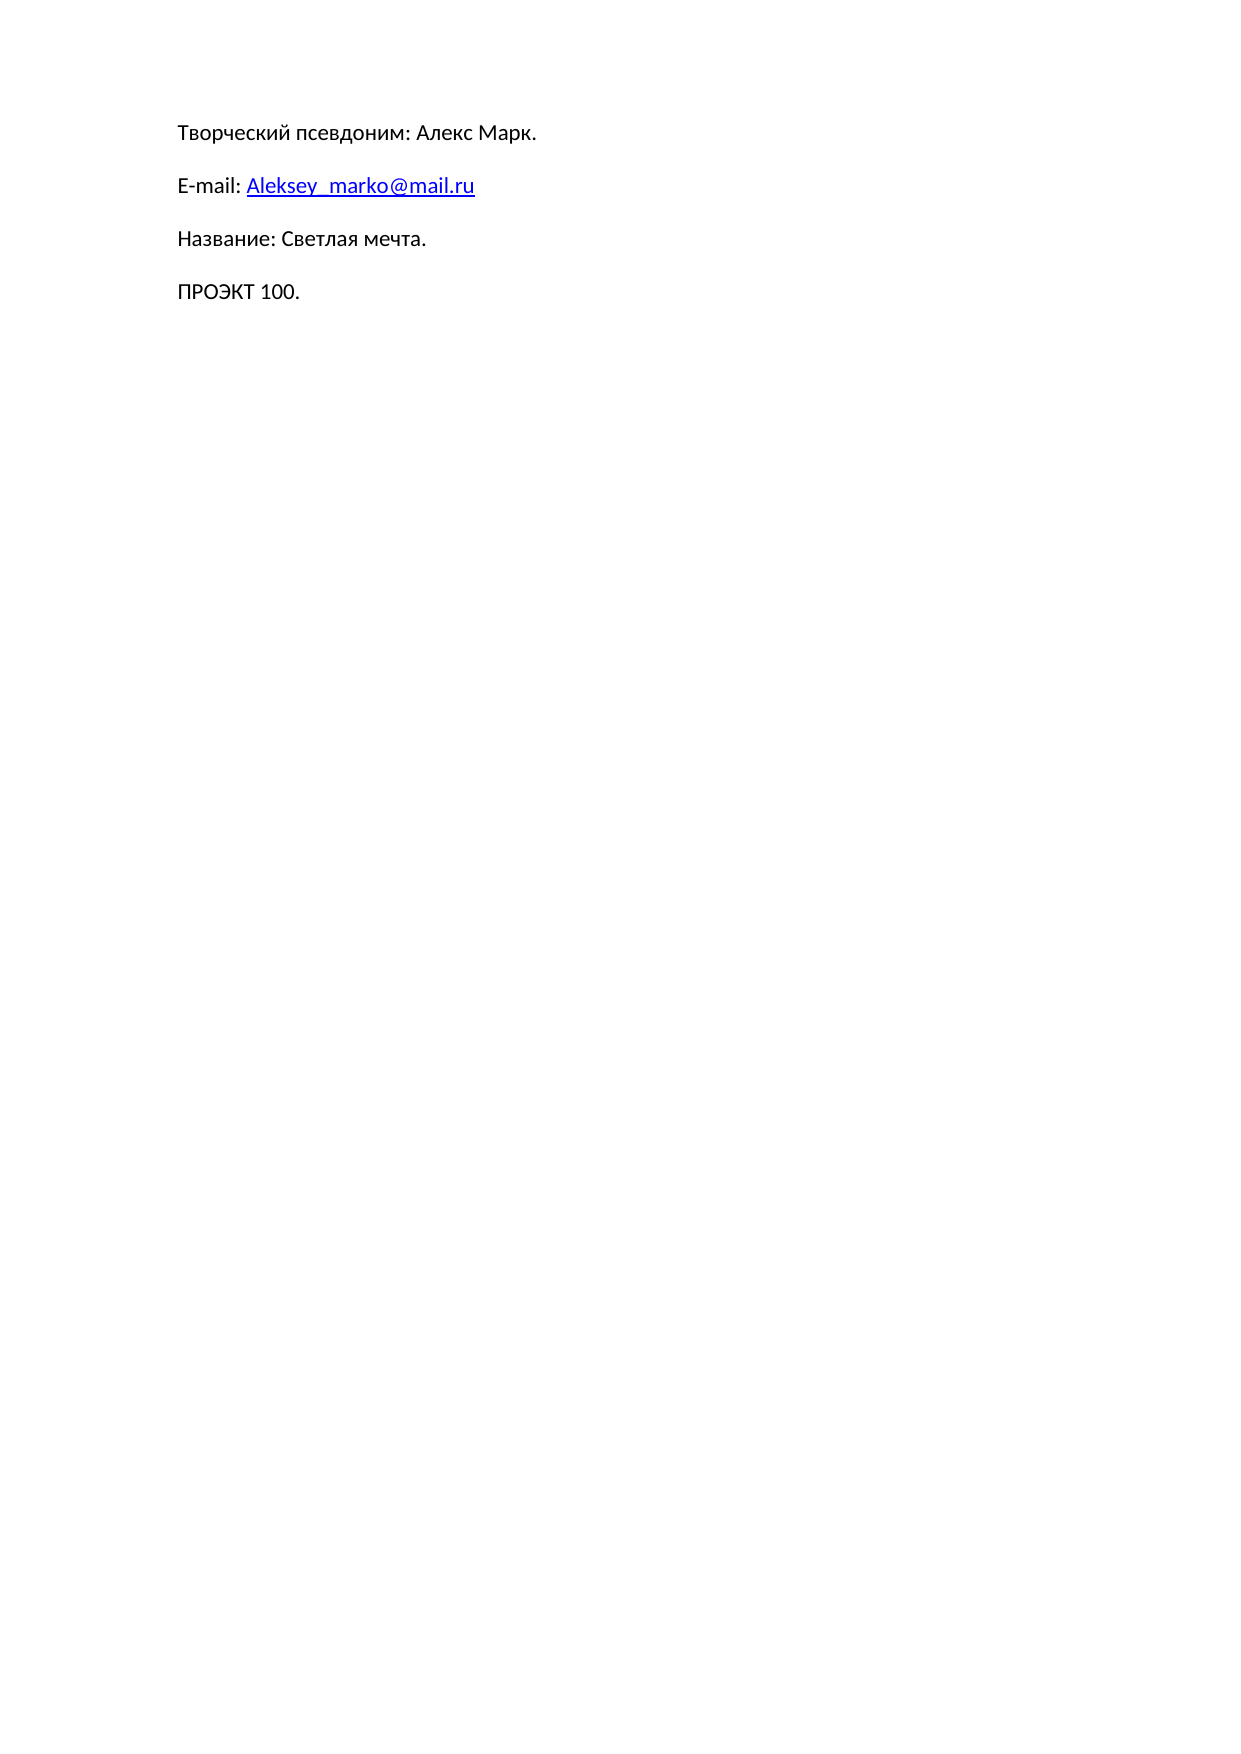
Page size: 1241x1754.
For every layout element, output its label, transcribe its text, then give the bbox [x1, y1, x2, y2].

text Название: Светлая мечта. [177, 224, 1152, 252]
text E-mail: Aleksey_marko@mail.ru [177, 171, 1152, 199]
text Творческий псевдоним: Алекс Марк. [177, 118, 1152, 146]
text ПРОЭКТ 100. [177, 277, 1152, 305]
